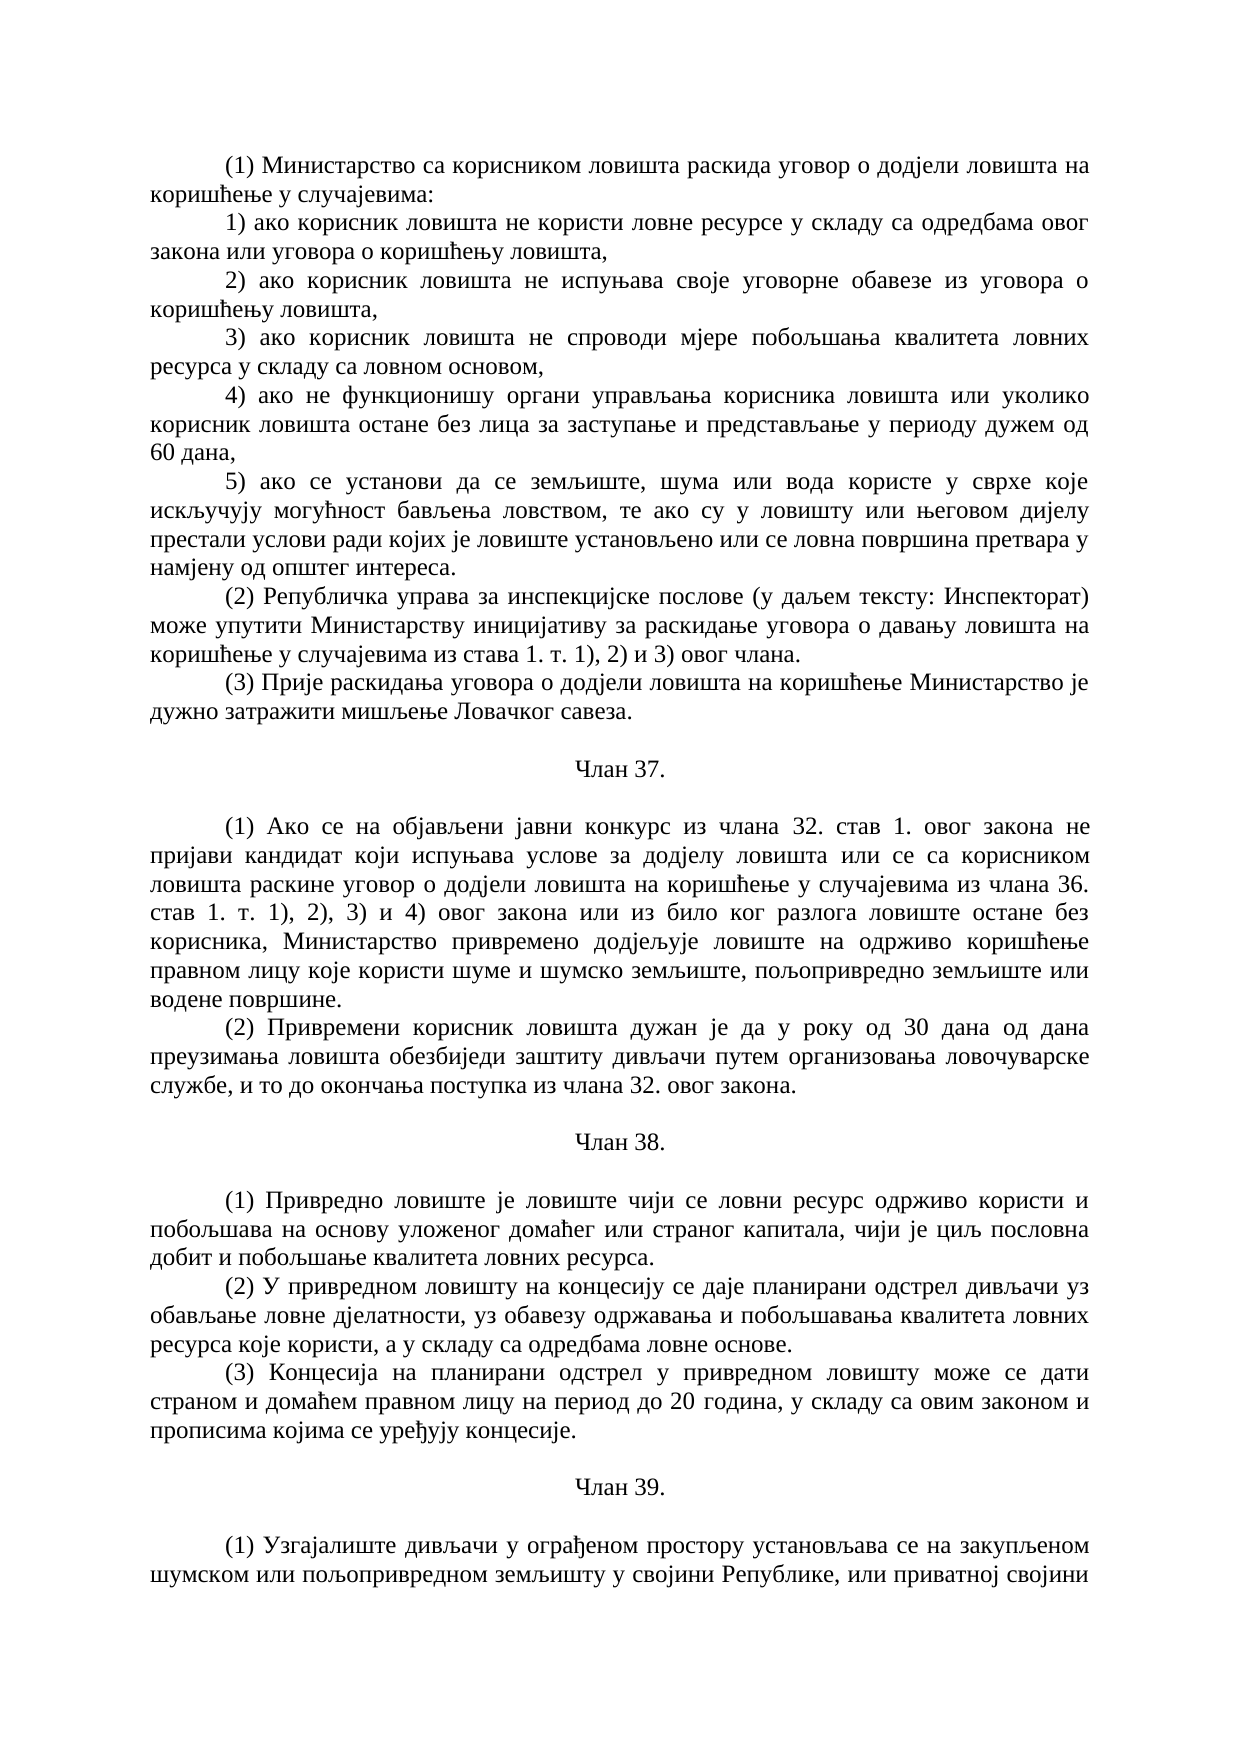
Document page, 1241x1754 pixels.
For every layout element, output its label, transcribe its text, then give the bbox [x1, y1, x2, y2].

text (2) Републичка управа за инспекцијске послове (у даљем тексту: Инспекторат) може упутити Министарству иницијативу за раскидање уговора о давању ловишта на коришћење у случајевима из става 1. т. 1), 2) и 3) овог члана. [150, 581, 1090, 667]
text Члан 37. [150, 754, 1090, 782]
text (2) Привремени корисник ловишта дужан је да у року од 30 дана од дана преузимања ловишта обезбиједи заштиту дивљачи путем организовања ловочуварске службе, и то до окончања поступка из члана 32. овог закона. [150, 1012, 1090, 1099]
text (1) Ако се на објављени јавни конкурс из члана 32. став 1. овог закона не пријави кандидат који испуњава услове за додјелу ловишта или се са корисником ловишта раскине уговор о додјели ловишта на коришћење у случајевима из члана 36. став 1. т. 1), 2), 3) и 4) овог закона или из било ког разлога ловиште остане без корисника, Министарство привремено додјељује ловиште на одрживо коришћење правном лицу које користи шуме и шумско земљиште, пољопривредно земљиште или водене површине. [150, 811, 1090, 1012]
text (3) Прије раскидања уговора о додјели ловишта на коришћење Министарство је дужно затражити мишљење Ловачког савеза. [150, 667, 1090, 725]
text (3) Концесија на планирани одстрел у привредном ловишту може се дати страном и домаћем правном лицу на период до 20 година, у складу са овим законом и прописима којима се уређују концесије. [150, 1357, 1090, 1444]
text Члан 38. [150, 1127, 1090, 1156]
text 3) ако корисник ловишта не спроводи мјере побољшања квалитета ловних ресурса у складу са ловном основом, [150, 322, 1090, 380]
text Члан 39. [150, 1472, 1090, 1501]
text (1) Министарство са корисником ловишта раскида уговор о додјели ловишта на коришћење у случајевима: [150, 150, 1090, 207]
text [150, 1530, 1090, 1587]
text 1) ако корисник ловишта не користи ловне ресурсе у складу са одредбама овог закона или уговора о коришћењу ловишта, [150, 207, 1090, 265]
text (1) Привредно ловиште је ловиште чији се ловни ресурс одрживо користи и побољшава на основу уложеног домаћег или страног капитала, чији је циљ пословна добит и побољшање квалитета ловних ресурса. [150, 1185, 1090, 1271]
text (2) У привредном ловишту на концесију се даје планирани одстрел дивљачи уз обављање ловне дјелатности, уз обавезу одржавања и побољшавања квалитета ловних ресурса које користи, а у складу са одредбама ловне основе. [150, 1271, 1090, 1357]
text 5) ако се установи да се земљиште, шума или вода користе у сврхе које искључују могућност бављења ловством, те ако су у ловишту или његовом дијелу престали услови ради којих је ловиште установљено или се ловна површина претвара у намјену од општег интереса. [150, 466, 1090, 581]
text 4) ако не функционишу органи управљања корисника ловишта или уколико корисник ловишта остане без лица за заступање и представљање у периоду дужем од 60 дана, [150, 380, 1090, 466]
text 2) ако корисник ловишта не испуњава своје уговорне обавезе из уговора о коришћењу ловишта, [150, 265, 1090, 322]
